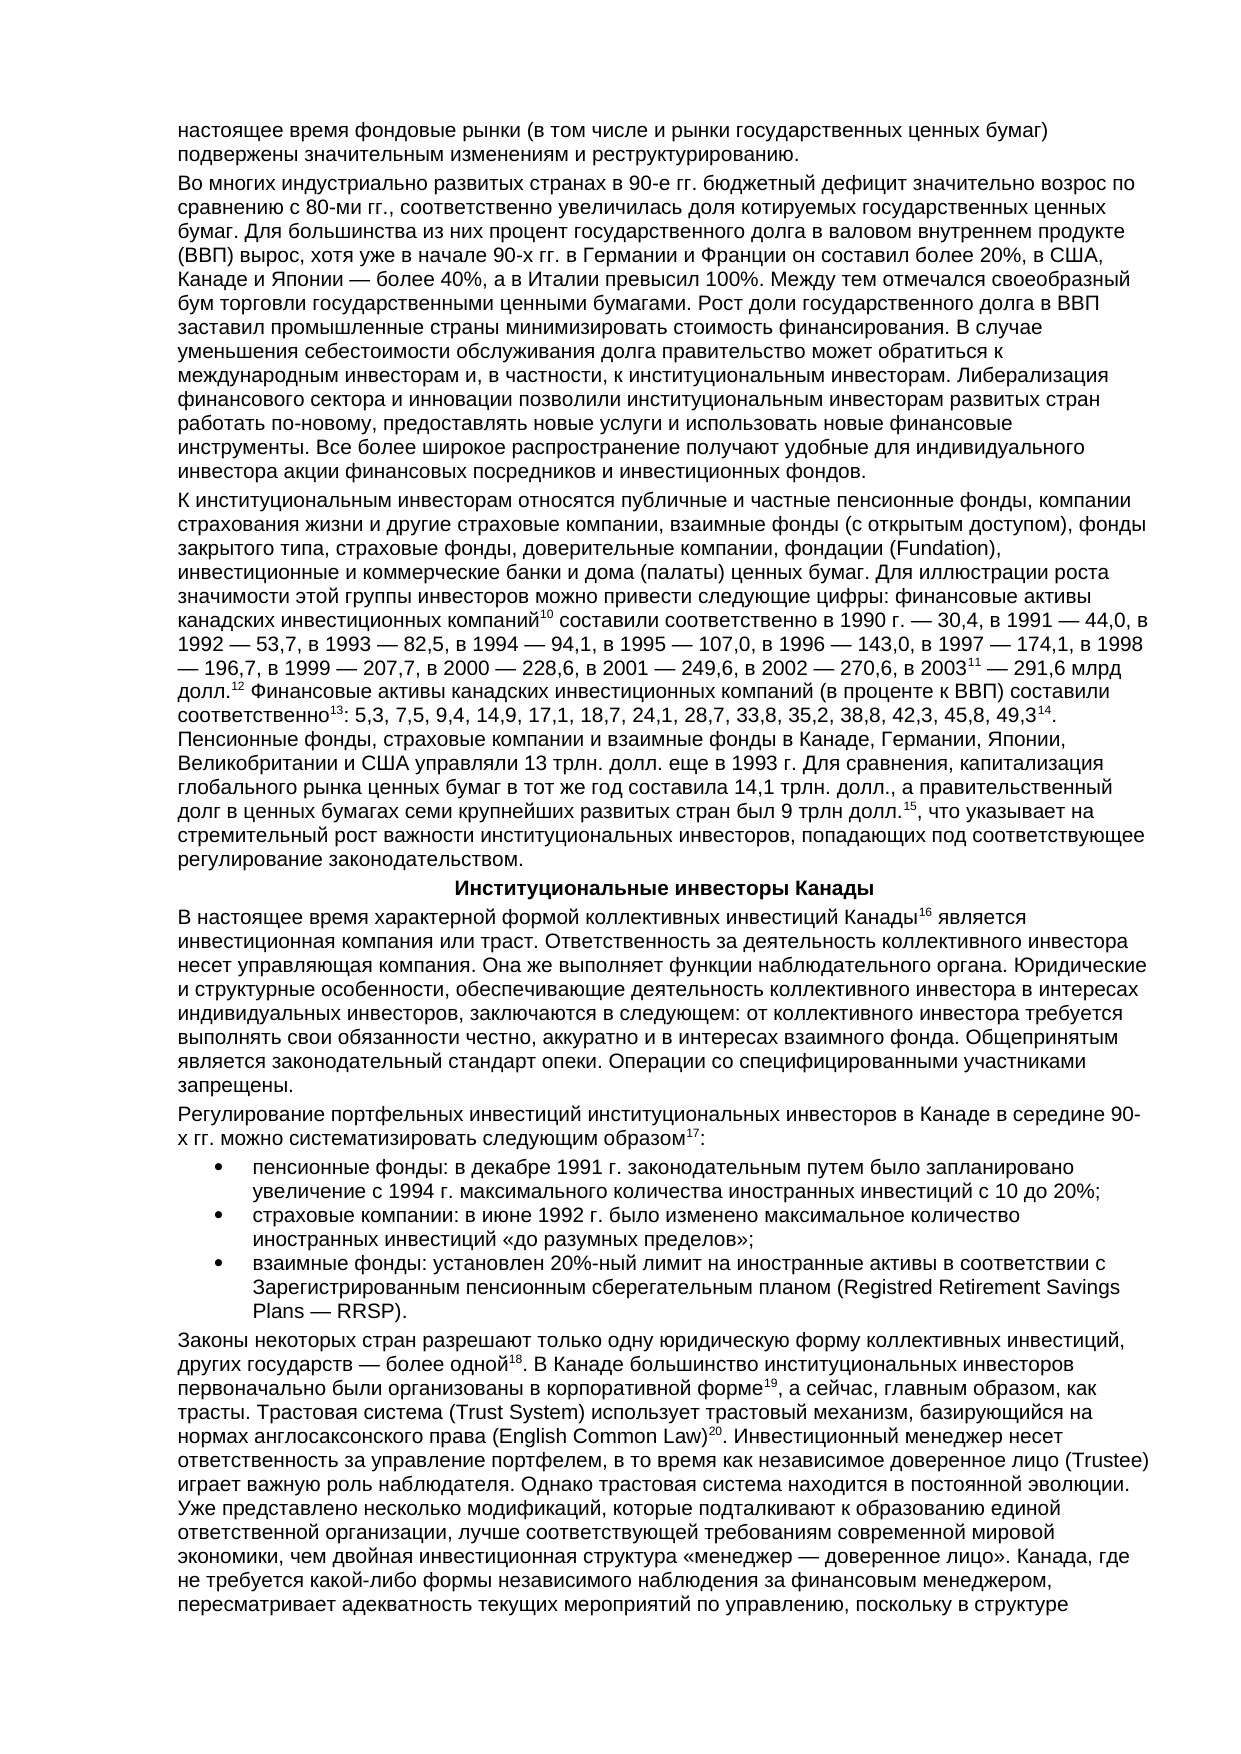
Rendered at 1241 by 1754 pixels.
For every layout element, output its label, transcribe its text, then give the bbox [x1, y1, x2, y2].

text В настоящее время характерной формой коллективных инвестиций Канады16 является инвестиционная компания или траст. Ответственность за деятельность коллективного инвестора несет управляющая компания. Она же выполняет функции наблюдательного органа. Юридические и структурные особенности, обеспечивающие деятельность коллективного инвестора в интересах индивидуальных инвесторов, заключаются в следующем: от коллективного инвестора требуется выполнять свои обязанности честно, аккуратно и в интересах взаимного фонда. Общепринятым является законодательный стандарт опеки. Операции со специфицированными участниками запрещены. [177, 905, 1152, 1097]
text Регулирование портфельных инвестиций институциональных инвесторов в Канаде в середине 90-х гг. можно систематизировать следующим образом17: [177, 1102, 1152, 1150]
list пенсионные фонды: в декабре . законодательным путем было запланировано увеличение с . максимального количества иностранных инвестиций с 10 до 20%; [215, 1155, 1152, 1203]
text К институциональным инвесторам относятся публичные и частные пенсионные фонды, компании страхования жизни и другие страховые компании, взаимные фонды (с открытым доступом), фонды закрытого типа, страховые фонды, доверительные компании, фондации (Fundation), инвестиционные и коммерческие банки и дома (палаты) ценных бумаг. Для иллюстрации роста значимости этой группы инвесторов можно привести следующие цифры: финансовые активы канадских инвестиционных компаний10 составили соответственно в . — 30,4, в 1991 — 44,0, в 1992 — 53,7, в 1993 — 82,5, в 1994 — 94,1, в 1995 — 107,0, в 1996 — 143,0, в 1997 — 174,1, в 1998 — 196,7, в 1999 — 207,7, в 2000 — 228,6, в 2001 — 249,6, в 2002 — 270,6, в 200311 — 291,6 млрд долл.12 Финансовые активы канадских инвестиционных компаний (в проценте к ВВП) составили соответственно13: 5,3, 7,5, 9,4, 14,9, 17,1, 18,7, 24,1, 28,7, 33,8, 35,2, 38,8, 42,3, 45,8, 49,314. Пенсионные фонды, страховые компании и взаимные фонды в Канаде, Германии, Японии, Великобритании и США управляли 13 трлн. долл. еще в . Для сравнения, капитализация глобального рынка ценных бумаг в тот же год составила 14,1 трлн. долл., а правительственный долг в ценных бумагах семи крупнейших развитых стран был 9 трлн долл.15, что указывает на стремительный рост важности институциональных инвесторов, попадающих под соответствующее регулирование законодательством. [177, 488, 1152, 871]
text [177, 1328, 1152, 1616]
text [177, 118, 1152, 166]
text Во многих индустриально развитых странах в 90-е гг. бюджетный дефицит значительно возрос по сравнению с 80-ми гг., соответственно увеличилась доля котируемых государственных ценных бумаг. Для большинства из них процент государственного долга в валовом внутреннем продукте (ВВП) вырос, хотя уже в начале 90-х гг. в Германии и Франции он составил более 20%, в США, Канаде и Японии — более 40%, а в Италии превысил 100%. Между тем отмечался своеобразный бум торговли государственными ценными бумагами. Рост доли государственного долга в ВВП заставил промышленные страны минимизировать стоимость финансирования. В случае уменьшения себестоимости обслуживания долга правительство может обратиться к международным инвесторам и, в частности, к институциональным инвесторам. Либерализация финансового сектора и инновации позволили институциональным инвесторам развитых стран работать по-новому, предоставлять новые услуги и использовать новые финансовые инструменты. Все более широкое распространение получают удобные для индивидуального инвестора акции финансовых посредников и инвестиционных фондов. [177, 171, 1152, 483]
text Институциональные инвесторы Канады [177, 876, 1152, 900]
list взаимные фонды: установлен 20%-ный лимит на иностранные активы в соответствии с Зарегистрированным пенсионным сберегательным планом (Registred Retirement Savings Plans — RRSP). [215, 1251, 1152, 1323]
list страховые компании: в июне . было изменено максимальное количество иностранных инвестиций «до разумных пределов»; [215, 1203, 1152, 1251]
